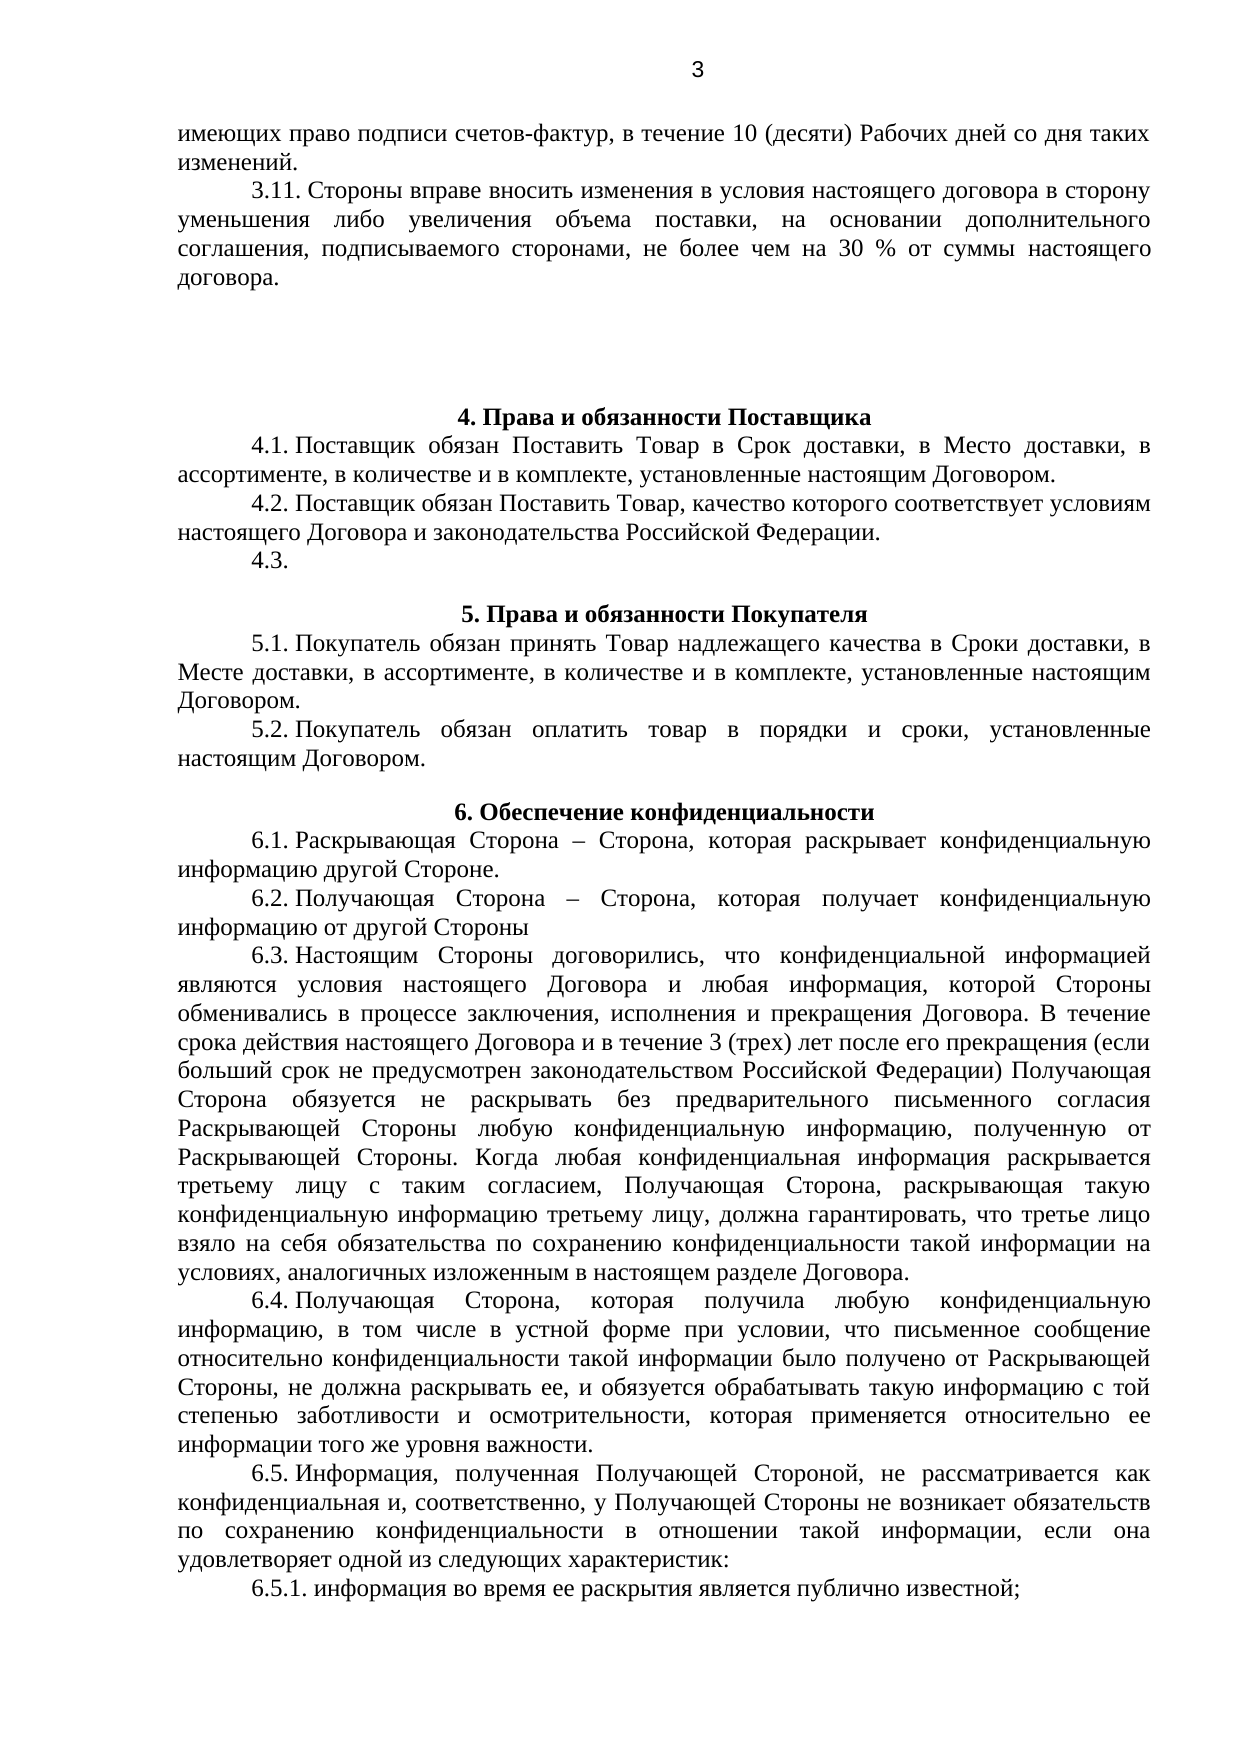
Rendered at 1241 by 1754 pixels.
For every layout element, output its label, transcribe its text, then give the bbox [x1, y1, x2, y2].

list Настоящим Стороны договорились, что конфиденциальной информацией являются условия настоящего Договора и любая информация, которой Стороны обменивались в процессе заключения, исполнения и прекращения Договора. В течение срока действия настоящего Договора и в течение 3 (трех) лет после его прекращения (если больший срок не предусмотрен законодательством Российской Федерации) Получающая Сторона обязуется не раскрывать без предварительного письменного согласия Раскрывающей Стороны любую конфиденциальную информацию, полученную от Раскрывающей Стороны. Когда любая конфиденциальная информация раскрывается третьему лицу с таким согласием, Получающая Сторона, раскрывающая такую конфиденциальную информацию третьему лицу, должна гарантировать, что третье лицо взяло на себя обязательства по сохранению конфиденциальности такой информации на условиях, аналогичных изложенным в настоящем разделе Договора. [177, 941, 1152, 1286]
list Раскрывающая Сторона – Сторона, которая раскрывает конфиденциальную информацию другой Стороне. [177, 826, 1152, 883]
list Поставщик обязан Поставить Товар, качество которого соответствует условиям настоящего Договора и законодательства Российской Федерации. [177, 488, 1152, 546]
list Покупатель обязан принять Товар надлежащего качества в Сроки доставки, в Месте доставки, в ассортименте, в количестве и в комплекте, установленные настоящим Договором. [177, 628, 1152, 714]
list Информация, полученная Получающей Стороной, не рассматривается как конфиденциальная и, соответственно, у Получающей Стороны не возникает обязательств по сохранению конфиденциальности в отношении такой информации, если она удовлетворяет одной из следующих характеристик: [177, 1458, 1152, 1573]
list Права и обязанности Поставщика [177, 402, 1152, 431]
list Получающая Сторона – Сторона, которая получает конфиденциальную информацию от другой Стороны [177, 883, 1152, 941]
list Поставщик обязан Поставить Товар в Срок доставки, в Место доставки, в ассортименте, в количестве и в комплекте, установленные настоящим Договором. [177, 431, 1152, 488]
list информация во время ее раскрытия является публично известной; [177, 1573, 1152, 1602]
list Права и обязанности Покупателя [177, 599, 1152, 628]
list Получающая Сторона, которая получила любую конфиденциальную информацию, в том числе в устной форме при условии, что письменное сообщение относительно конфиденциальности такой информации было получено от Раскрывающей Стороны, не должна раскрывать ее, и обязуется обрабатывать такую информацию с той степенью заботливости и осмотрительности, которая применяется относительно ее информации того же уровня важности. [177, 1286, 1152, 1458]
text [177, 118, 1152, 176]
list Обеспечение конфиденциальности [177, 797, 1152, 826]
list Покупатель обязан оплатить товар в порядки и сроки, установленные настоящим Договором. [177, 714, 1152, 772]
list Стороны вправе вносить изменения в условия настоящего договора в сторону уменьшения либо увеличения объема поставки, на основании дополнительного соглашения, подписываемого сторонами, не более чем на 30 % от суммы настоящего договора. [177, 176, 1152, 291]
